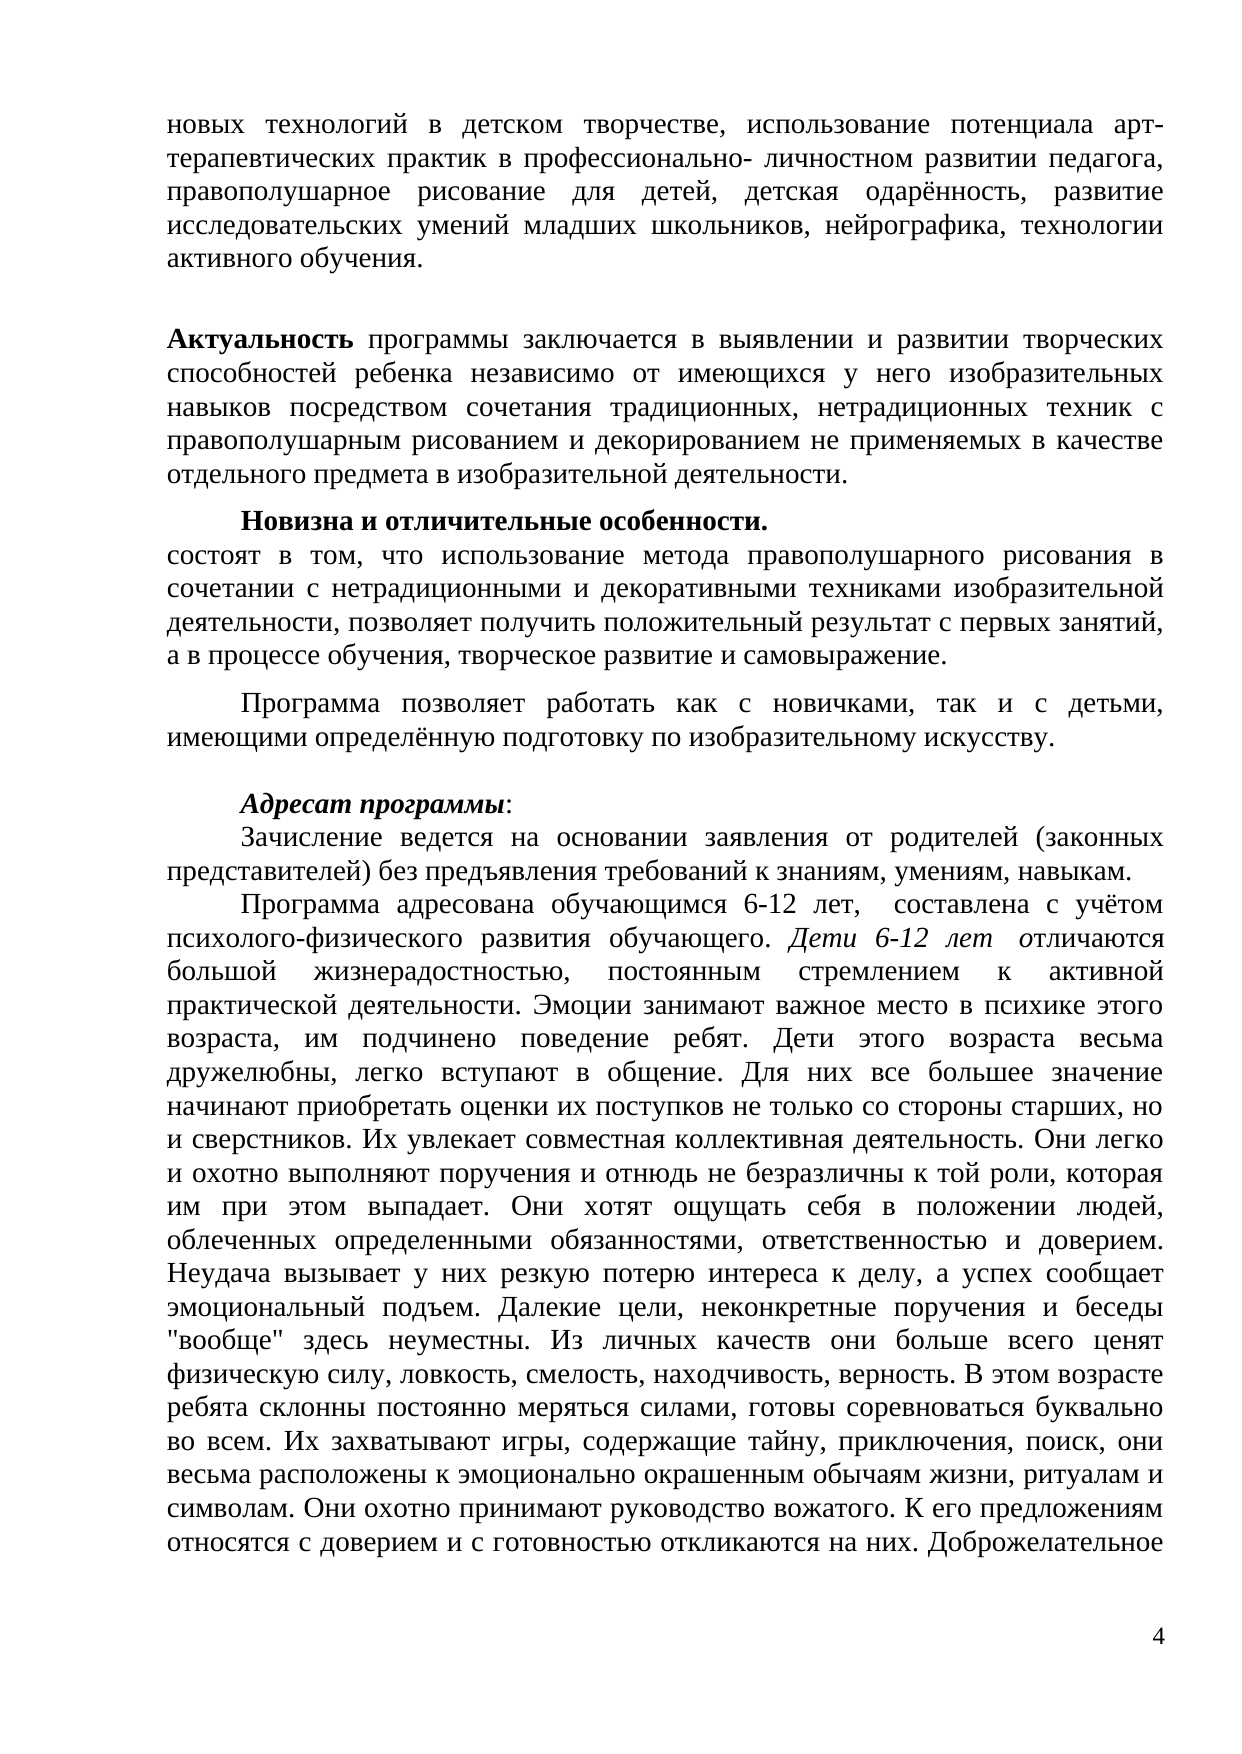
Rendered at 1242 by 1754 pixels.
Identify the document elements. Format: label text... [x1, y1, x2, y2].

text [167, 106, 1164, 274]
text Актуальность программы заключается в выявлении и развитии творческих способностей ребенка независимо от имеющихся у него изобразительных навыков посредством сочетания традиционных, нетрадиционных техник с правополушарным рисованием и декорированием не применяемых в качестве отдельного предмета в изобразительной деятельности. [167, 322, 1164, 489]
text Зачисление ведется на основании заявления от родителей (законных представителей) без предъявления требований к знаниям, умениям, навыкам. [167, 819, 1164, 886]
text состоят в том, что использование метода правополушарного рисования в сочетании с нетрадиционными и декоративными техниками изобразительной деятельности, позволяет получить положительный результат с первых занятий, а в процессе обучения, творческое развитие и самовыражение. [167, 537, 1164, 671]
text Адресат программы: [167, 786, 1164, 819]
text Программа позволяет работать как с новичками, так и с детьми, имеющими определённую подготовку по изобразительному искусству. [167, 685, 1164, 752]
text Новизна и отличительные особенности. [167, 503, 1164, 537]
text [167, 886, 1164, 1557]
